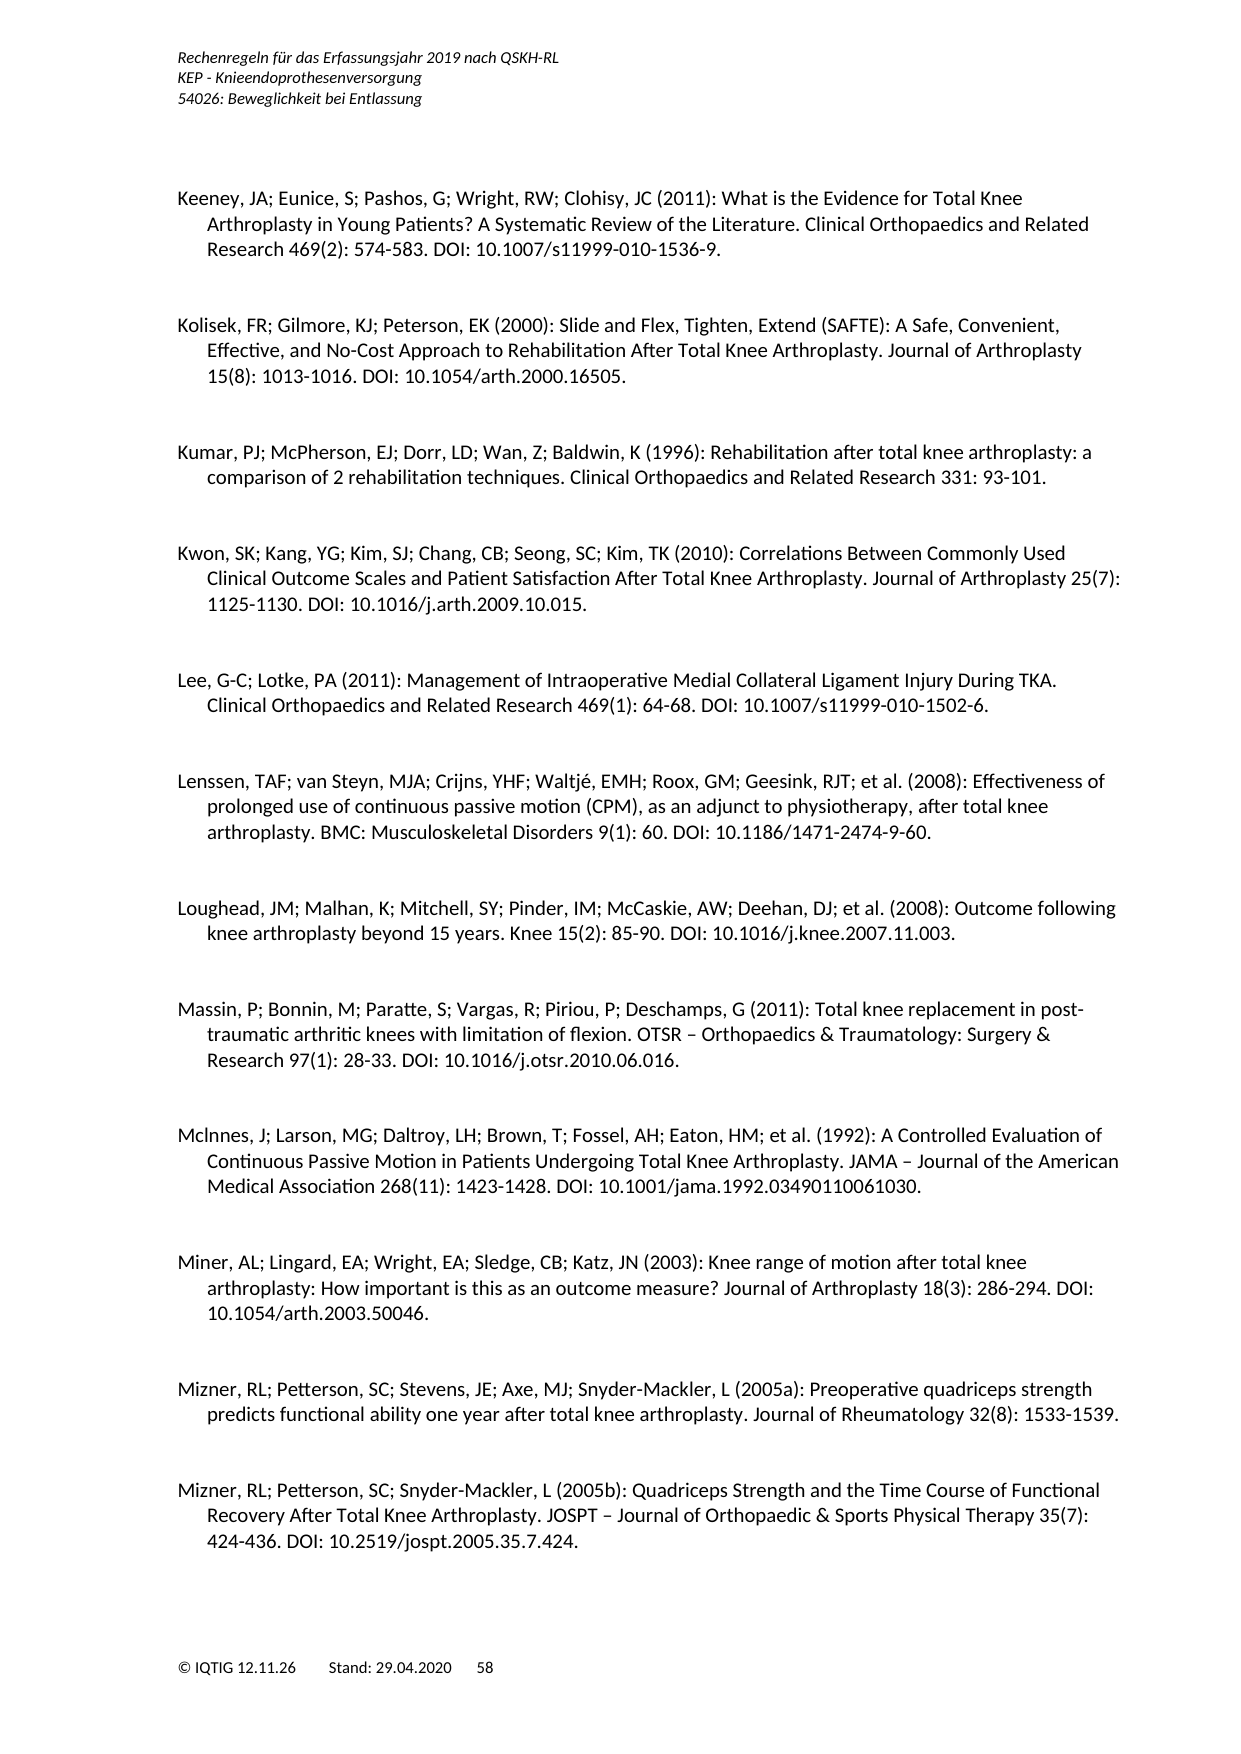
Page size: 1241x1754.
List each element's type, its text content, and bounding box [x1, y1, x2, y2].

text Loughead, JM; Malhan, K; Mitchell, SY; Pinder, IM; McCaskie, AW; Deehan, DJ; et al. (2008): Outcome following knee arthroplasty beyond 15 years. Knee 15(2): 85-90. DOI: 10.1016/j.knee.2007.11.003. [177, 895, 1122, 946]
text Mizner, RL; Petterson, SC; Snyder-Mackler, L (2005b): Quadriceps Strength and the Time Course of Functional Recovery After Total Knee Arthroplasty. JOSPT – Journal of Orthopaedic & Sports Physical Therapy 35(7): 424-436. DOI: 10.2519/jospt.2005.35.7.424. [177, 1477, 1122, 1553]
text Kwon, SK; Kang, YG; Kim, SJ; Chang, CB; Seong, SC; Kim, TK (2010): Correlations Between Commonly Used Clinical Outcome Scales and Patient Satisfaction After Total Knee Arthroplasty. Journal of Arthroplasty 25(7): 1125-1130. DOI: 10.1016/j.arth.2009.10.015. [177, 540, 1122, 616]
text Keeney, JA; Eunice, S; Pashos, G; Wright, RW; Clohisy, JC (2011): What is the Evidence for Total Knee Arthroplasty in Young Patients? A Systematic Review of the Literature. Clinical Orthopaedics and Related Research 469(2): 574-583. DOI: 10.1007/s11999-010-1536-9. [177, 186, 1122, 262]
text Mclnnes, J; Larson, MG; Daltroy, LH; Brown, T; Fossel, AH; Eaton, HM; et al. (1992): A Controlled Evaluation of Continuous Passive Motion in Patients Undergoing Total Knee Arthroplasty. JAMA – Journal of the American Medical Association 268(11): 1423-1428. DOI: 10.1001/jama.1992.03490110061030. [177, 1123, 1122, 1199]
text Mizner, RL; Petterson, SC; Stevens, JE; Axe, MJ; Snyder-Mackler, L (2005a): Preoperative quadriceps strength predicts functional ability one year after total knee arthroplasty. Journal of Rheumatology 32(8): 1533-1539. [177, 1376, 1122, 1427]
text Lee, G-C; Lotke, PA (2011): Management of Intraoperative Medial Collateral Ligament Injury During TKA. Clinical Orthopaedics and Related Research 469(1): 64-68. DOI: 10.1007/s11999-010-1502-6. [177, 667, 1122, 718]
text Lenssen, TAF; van Steyn, MJA; Crijns, YHF; Waltjé, EMH; Roox, GM; Geesink, RJT; et al. (2008): Effectiveness of prolonged use of continuous passive motion (CPM), as an adjunct to physiotherapy, after total knee arthroplasty. BMC: Musculoskeletal Disorders 9(1): 60. DOI: 10.1186/1471-2474-9-60. [177, 768, 1122, 844]
text Massin, P; Bonnin, M; Paratte, S; Vargas, R; Piriou, P; Deschamps, G (2011): Total knee replacement in post-traumatic arthritic knees with limitation of flexion. OTSR – Orthopaedics & Traumatology: Surgery & Research 97(1): 28-33. DOI: 10.1016/j.otsr.2010.06.016. [177, 996, 1122, 1072]
text Kolisek, FR; Gilmore, KJ; Peterson, EK (2000): Slide and Flex, Tighten, Extend (SAFTE): A Safe, Convenient, Effective, and No-Cost Approach to Rehabilitation After Total Knee Arthroplasty. Journal of Arthroplasty 15(8): 1013-1016. DOI: 10.1054/arth.2000.16505. [177, 312, 1122, 388]
text Miner, AL; Lingard, EA; Wright, EA; Sledge, CB; Katz, JN (2003): Knee range of motion after total knee arthroplasty: How important is this as an outcome measure? Journal of Arthroplasty 18(3): 286-294. DOI: 10.1054/arth.2003.50046. [177, 1249, 1122, 1326]
text Kumar, PJ; McPherson, EJ; Dorr, LD; Wan, Z; Baldwin, K (1996): Rehabilitation after total knee arthroplasty: a comparison of 2 rehabilitation techniques. Clinical Orthopaedics and Related Research 331: 93-101. [177, 439, 1122, 490]
